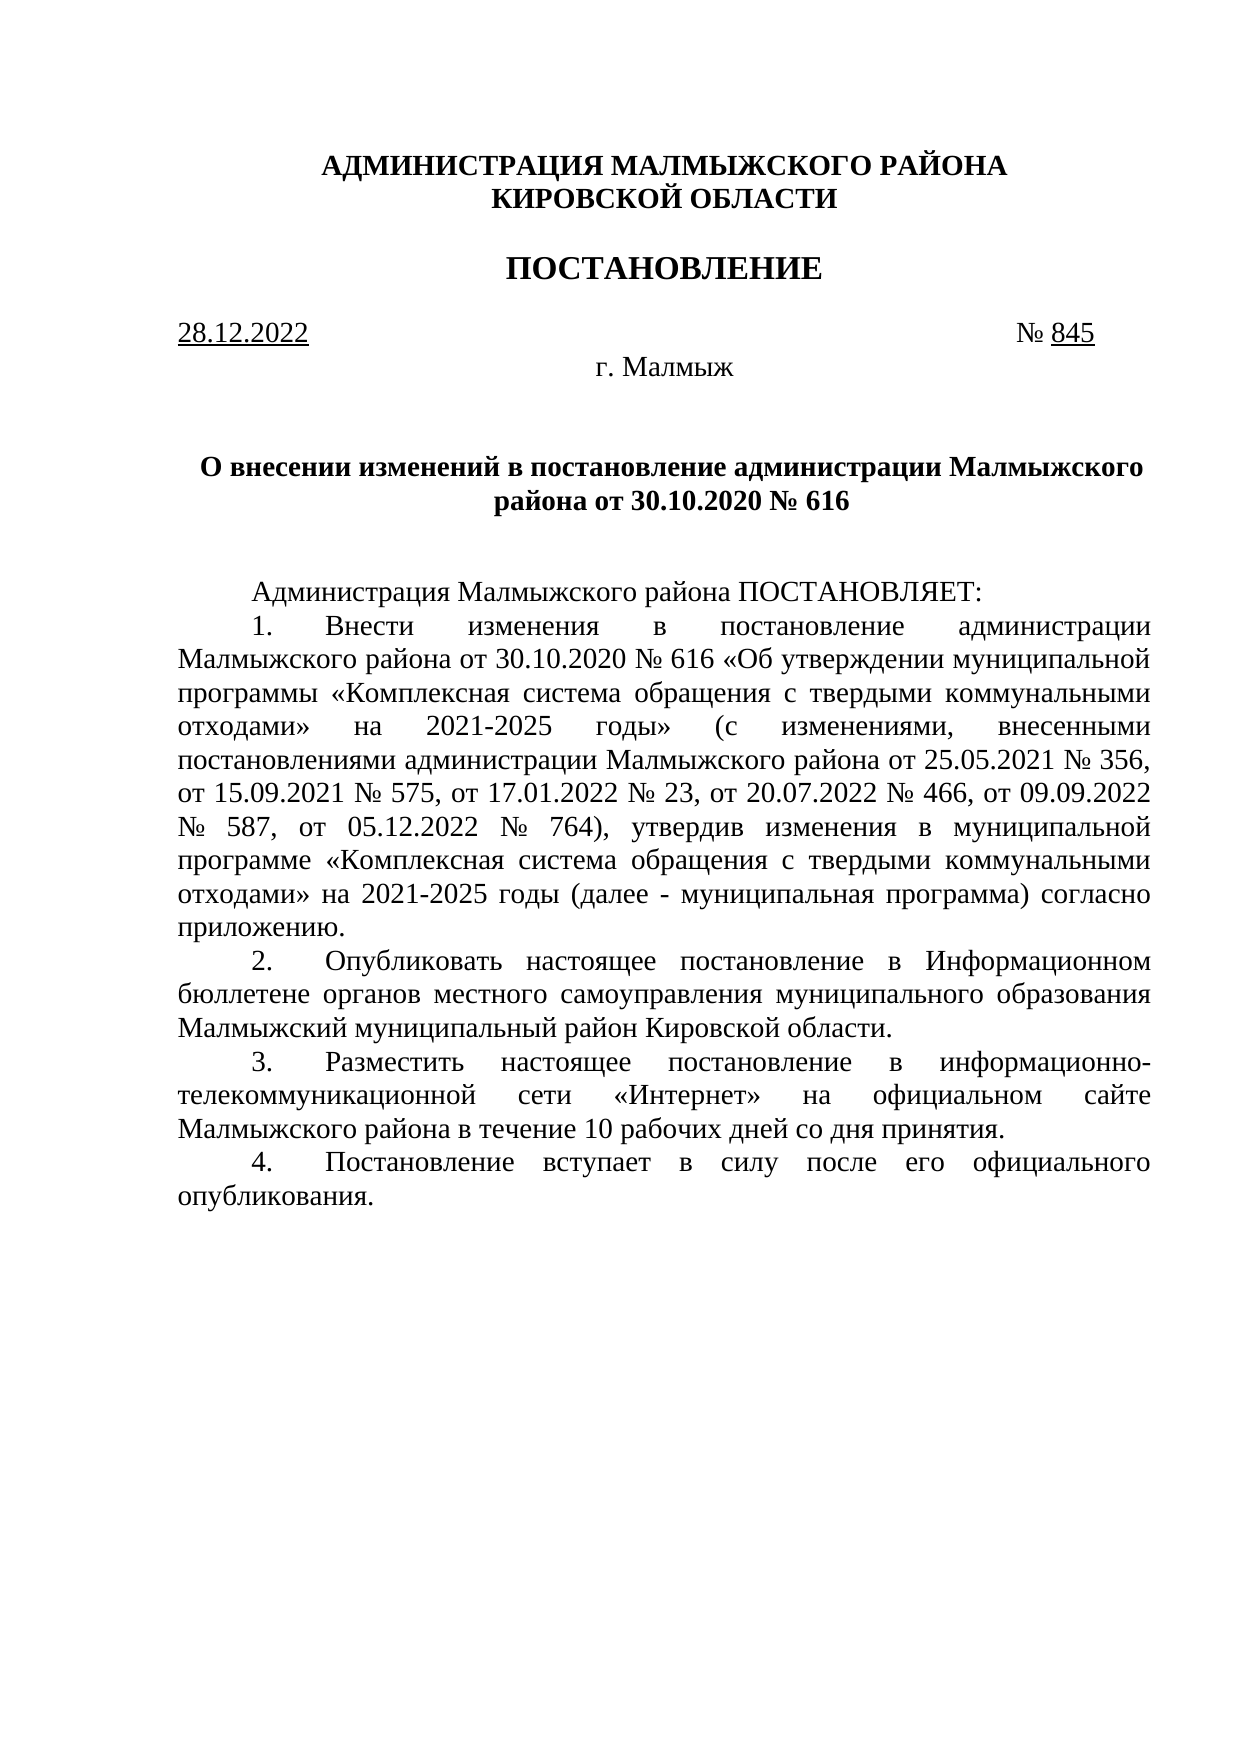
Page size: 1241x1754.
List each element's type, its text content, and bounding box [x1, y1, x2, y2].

text 2. Опубликовать настоящее постановление в Информационном бюллетене органов местного самоуправления муниципального образования Малмыжский муниципальный район Кировской области. [177, 943, 1152, 1044]
text КИРОВСКОЙ ОБЛАСТИ [177, 181, 1152, 215]
text 28.12.2022 № 845 [177, 315, 1152, 349]
text 4. Постановление вступает в силу после его официального опубликования. [177, 1144, 1152, 1211]
text г. Малмыж [177, 349, 1152, 382]
text 1. Внести изменения в постановление администрации Малмыжского района от 30.10.2020 № 616 «Об утверждении муниципальной программы «Комплексная система обращения с твердыми коммунальными отходами» на 2021-2025 годы» (с изменениями, внесенными постановлениями администрации Малмыжского района от 25.05.2021 № 356, от 15.09.2021 № 575, от 17.01.2022 № 23, от 20.07.2022 № 466, от 09.09.2022 № 587, от 05.12.2022 № 764), утвердив изменения в муниципальной программе «Комплексная система обращения с твердыми коммунальными отходами» на 2021-2025 годы (далее - муниципальная программа) согласно приложению. [177, 608, 1152, 943]
text АДМИНИСТРАЦИЯ МАЛМЫЖСКОГО РАЙОНА [177, 148, 1152, 181]
text Администрация Малмыжского района ПОСТАНОВЛЯЕТ: [177, 574, 1166, 608]
text района от 30.10.2020 № 616 [177, 483, 1166, 517]
text 3. Разместить настоящее постановление в информационно-телекоммуникационной сети «Интернет» на официальном сайте Малмыжского района в течение 10 рабочих дней со дня принятия. [177, 1044, 1152, 1144]
text О внесении изменений в постановление администрации Малмыжского [177, 449, 1166, 483]
text ПОСТАНОВЛЕНИЕ [177, 248, 1152, 287]
